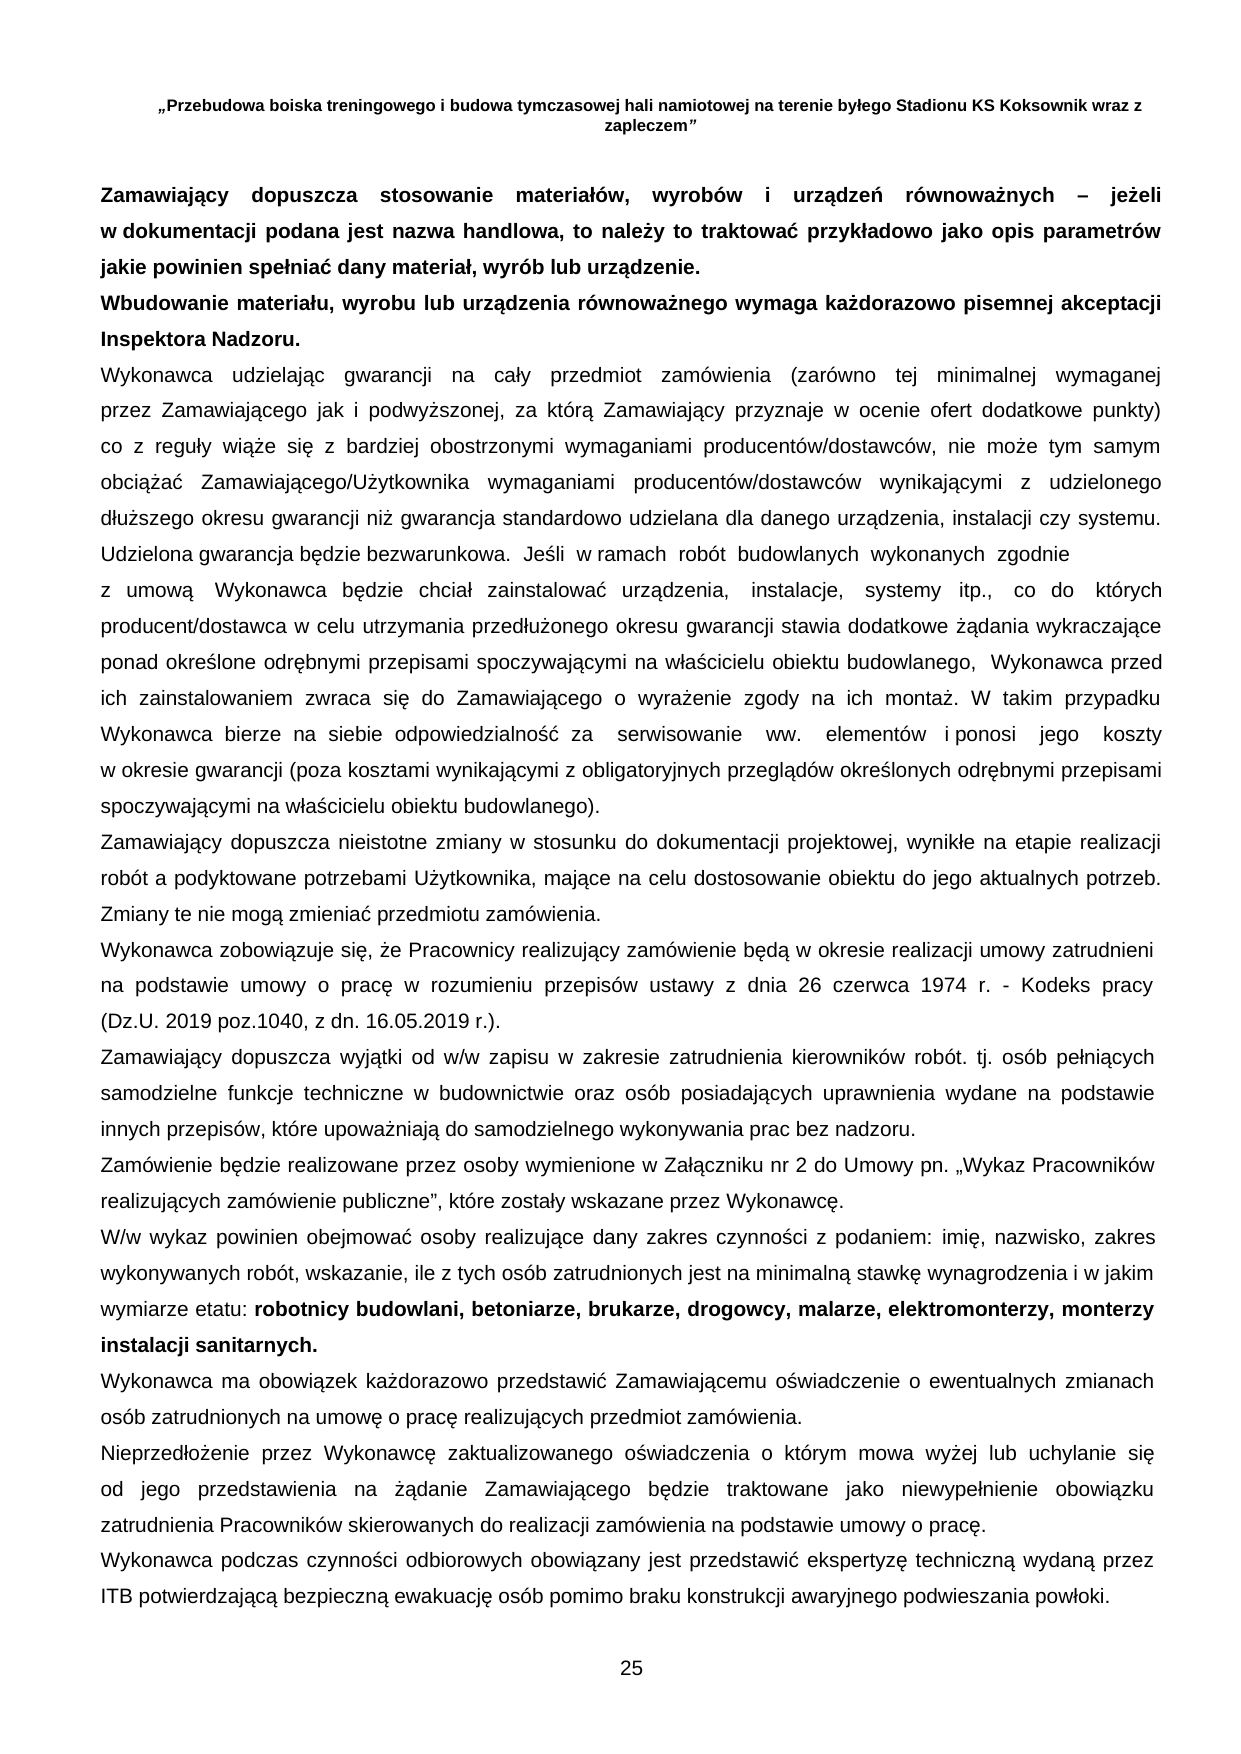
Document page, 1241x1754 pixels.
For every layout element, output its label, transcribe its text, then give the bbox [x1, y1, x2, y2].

text Wykonawca podczas czynności odbiorowych obowiązany jest przedstawić ekspertyzę techniczną wydaną przez ITB potwierdzającą bezpieczną ewakuację osób pomimo braku konstrukcji awaryjnego podwieszania powłoki. [100, 1548, 1156, 1608]
text Wbudowanie materiału, wyrobu lub urządzenia równoważnego wymaga każdorazowo pisemnej akceptacji Inspektora Nadzoru. [100, 291, 1162, 350]
text Zamawiający dopuszcza wyjątki od w/w zapisu w zakresie zatrudnienia kierowników robót. tj. osób pełniących samodzielne funkcje techniczne w budownictwie oraz osób posiadających uprawnienia wydane na podstawie innych przepisów, które upoważniają do samodzielnego wykonywania prac bez nadzoru. [100, 1045, 1156, 1141]
text Wykonawca ma obowiązek każdorazowo przedstawić Zamawiającemu oświadczenie o ewentualnych zmianach osób zatrudnionych na umowę o pracę realizujących przedmiot zamówienia. [100, 1369, 1156, 1428]
text Zamawiający dopuszcza stosowanie materiałów, wyrobów i urządzeń równoważnych – jeżeli w dokumentacji podana jest nazwa handlowa, to należy to traktować przykładowo jako opis parametrów jakie powinien spełniać dany materiał, wyrób lub urządzenie. [100, 183, 1162, 278]
text Zamawiający dopuszcza nieistotne zmiany w stosunku do dokumentacji projektowej, wynikłe na etapie realizacji robót a podyktowane potrzebami Użytkownika, mające na celu dostosowanie obiektu do jego aktualnych potrzeb. Zmiany te nie mogą zmieniać przedmiotu zamówienia. [100, 829, 1162, 925]
text Zamówienie będzie realizowane przez osoby wymienione w Załączniku nr 2 do Umowy pn. „Wykaz Pracowników realizujących zamówienie publiczne”, które zostały wskazane przez Wykonawcę. [100, 1153, 1156, 1213]
text Nieprzedłożenie przez Wykonawcę zaktualizowanego oświadczenia o którym mowa wyżej lub uchylanie się od jego przedstawienia na żądanie Zamawiającego będzie traktowane jako niewypełnienie obowiązku zatrudnienia Pracowników skierowanych do realizacji zamówienia na podstawie umowy o pracę. [100, 1441, 1156, 1536]
text Wykonawca zobowiązuje się, że Pracownicy realizujący zamówienie będą w okresie realizacji umowy zatrudnieni na podstawie umowy o pracę w rozumieniu przepisów ustawy z dnia 26 czerwca 1974 r. - Kodeks pracy (Dz.U. 2019 poz.1040, z dn. 16.05.2019 r.). [100, 937, 1156, 1033]
text W/w wykaz powinien obejmować osoby realizujące dany zakres czynności z podaniem: imię, nazwisko, zakres wykonywanych robót, wskazanie, ile z tych osób zatrudnionych jest na minimalną stawkę wynagrodzenia i w jakim wymiarze etatu: robotnicy budowlani, betoniarze, brukarze, drogowcy, malarze, elektromonterzy, monterzy instalacji sanitarnych. [100, 1225, 1156, 1357]
text Wykonawca udzielając gwarancji na cały przedmiot zamówienia (zarówno tej minimalnej wymaganej przez Zamawiającego jak i podwyższonej, za którą Zamawiający przyznaje w ocenie ofert dodatkowe punkty) co z reguły wiąże się z bardziej obostrzonymi wymaganiami producentów/dostawców, nie może tym samym obciążać Zamawiającego/Użytkownika wymaganiami producentów/dostawców wynikającymi z udzielonego dłuższego okresu gwarancji niż gwarancja standardowo udzielana dla danego urządzenia, instalacji czy systemu. Udzielona gwarancja będzie bezwarunkowa. Jeśli w ramach robót budowlanych wykonanych zgodnie z umową Wykonawca będzie chciał zainstalować urządzenia, instalacje, systemy itp., co do których producent/dostawca w celu utrzymania przedłużonego okresu gwarancji stawia dodatkowe żądania wykraczające ponad określone odrębnymi przepisami spoczywającymi na właścicielu obiektu budowlanego, Wykonawca przed ich zainstalowaniem zwraca się do Zamawiającego o wyrażenie zgody na ich montaż. W takim przypadku Wykonawca bierze na siebie odpowiedzialność za serwisowanie ww. elementów i ponosi jego koszty w okresie gwarancji (poza kosztami wynikającymi z obligatoryjnych przeglądów określonych odrębnymi przepisami spoczywającymi na właścicielu obiektu budowlanego). [100, 362, 1162, 818]
